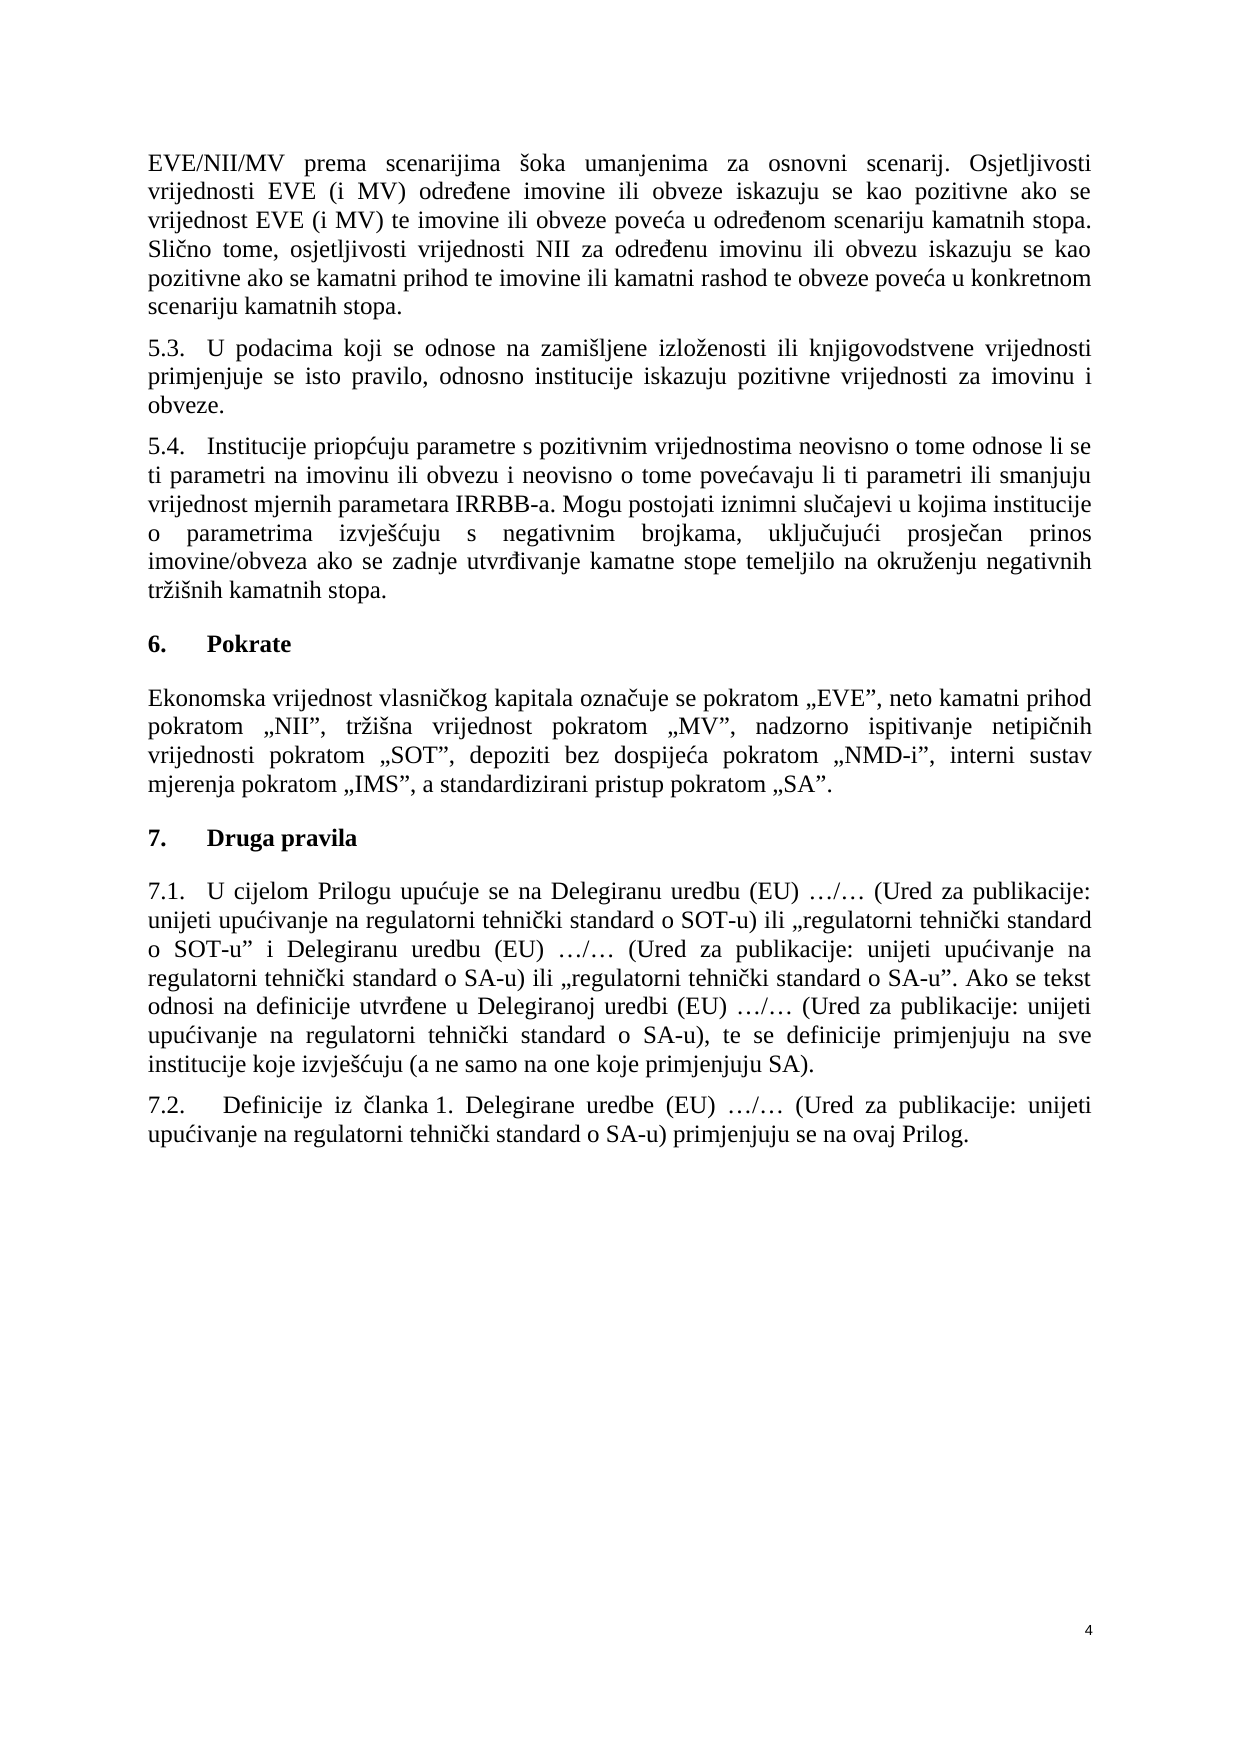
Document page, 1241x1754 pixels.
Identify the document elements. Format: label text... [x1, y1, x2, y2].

text 5.3. U podacima koji se odnose na zamišljene izloženosti ili knjigovodstvene vrijednosti primjenjuje se isto pravilo, odnosno institucije iskazuju pozitivne vrijednosti za imovinu i obveze. [148, 333, 1093, 419]
text 5.4. Institucije priopćuju parametre s pozitivnim vrijednostima neovisno o tome odnose li se ti parametri na imovinu ili obvezu i neovisno o tome povećavaju li ti parametri ili smanjuju vrijednost mjernih parametara IRRBB-a. Mogu postojati iznimni slučajevi u kojima institucije o parametrima izvješćuju s negativnim brojkama, uključujući prosječan prinos imovine/obveza ako se zadnje utvrđivanje kamatne stope temeljilo na okruženju negativnih tržišnih kamatnih stopa. [148, 431, 1093, 604]
list 7. Druga pravila [148, 823, 1093, 851]
text 7.2. Definicije iz članka 1. Delegirane uredbe (EU) …/… (Ured za publikacije: unijeti upućivanje na regulatorni tehnički standard o SA-u) primjenjuju se na ovaj Prilog. [148, 1090, 1093, 1148]
text Pokrate [148, 629, 1093, 658]
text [148, 148, 1093, 320]
text 7.1. U cijelom Prilogu upućuje se na Delegiranu uredbu (EU) …/… (Ured za publikacije: unijeti upućivanje na regulatorni tehnički standard o SOT-u) ili „regulatorni tehnički standard o SOT-u” i Delegiranu uredbu (EU) …/… (Ured za publikacije: unijeti upućivanje na regulatorni tehnički standard o SA-u) ili „regulatorni tehnički standard o SA-u”. Ako se tekst odnosi na definicije utvrđene u Delegiranoj uredbi (EU) …/… (Ured za publikacije: unijeti upućivanje na regulatorni tehnički standard o SA-u), te se definicije primjenjuju na sve institucije koje izvješćuju (a ne samo na one koje primjenjuju SA). [148, 876, 1093, 1078]
text Ekonomska vrijednost vlasničkog kapitala označuje se pokratom „EVE”, neto kamatni prihod pokratom „NII”, tržišna vrijednost pokratom „MV”, nadzorno ispitivanje netipičnih vrijednosti pokratom „SOT”, depoziti bez dospijeća pokratom „NMD-i”, interni sustav mjerenja pokratom „IMS”, a standardizirani pristup pokratom „SA”. [148, 683, 1093, 798]
